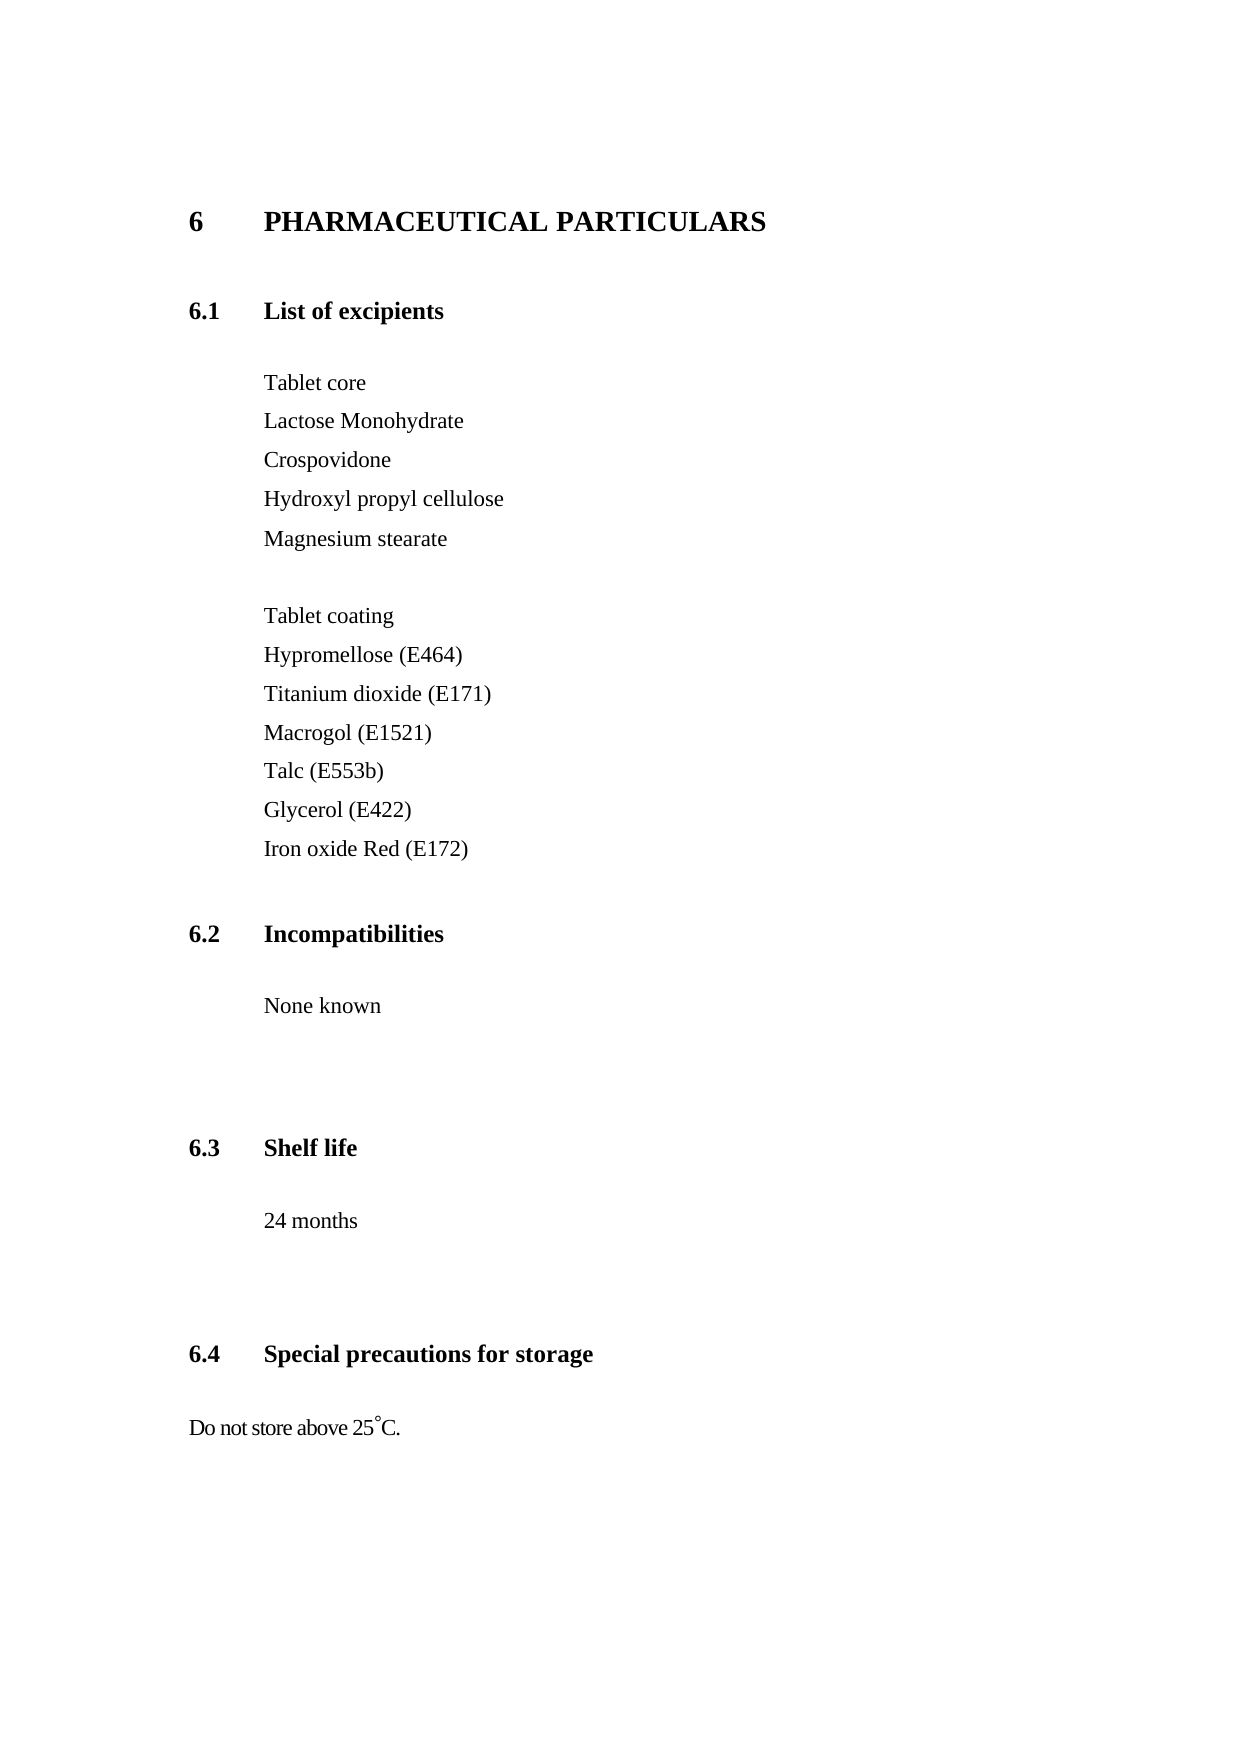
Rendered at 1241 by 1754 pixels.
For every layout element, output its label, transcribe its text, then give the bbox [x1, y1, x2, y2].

text Do not store above 25°C. [188, 1411, 786, 1441]
text 24 months [263, 1208, 786, 1234]
text 6.3 Shelf life [188, 1134, 786, 1162]
text Tablet core [263, 370, 786, 396]
text Glycerol (E422) [263, 797, 786, 823]
text Titanium dioxide (E171) [263, 681, 786, 706]
text Crospovidone [263, 447, 786, 473]
text 6.2 Incompatibilities None known [188, 885, 786, 1028]
text 6.1 List of excipients [188, 297, 786, 325]
text 6.4 Special precautions for storage [188, 1339, 786, 1368]
text Hypromellose (E464) [263, 642, 786, 668]
text Macrogol (E1521) [263, 719, 786, 745]
text Hydroxyl propyl cellulose [263, 486, 786, 512]
text Talc (E553b) [263, 758, 786, 784]
text Iron oxide Red (E172) [263, 836, 786, 862]
text 6 PHARMACEUTICAL PARTICULARS [188, 205, 786, 239]
text Lactose Monohydrate [263, 408, 786, 434]
text Tablet coating [263, 603, 786, 629]
text Magnesium stearate [263, 526, 786, 551]
